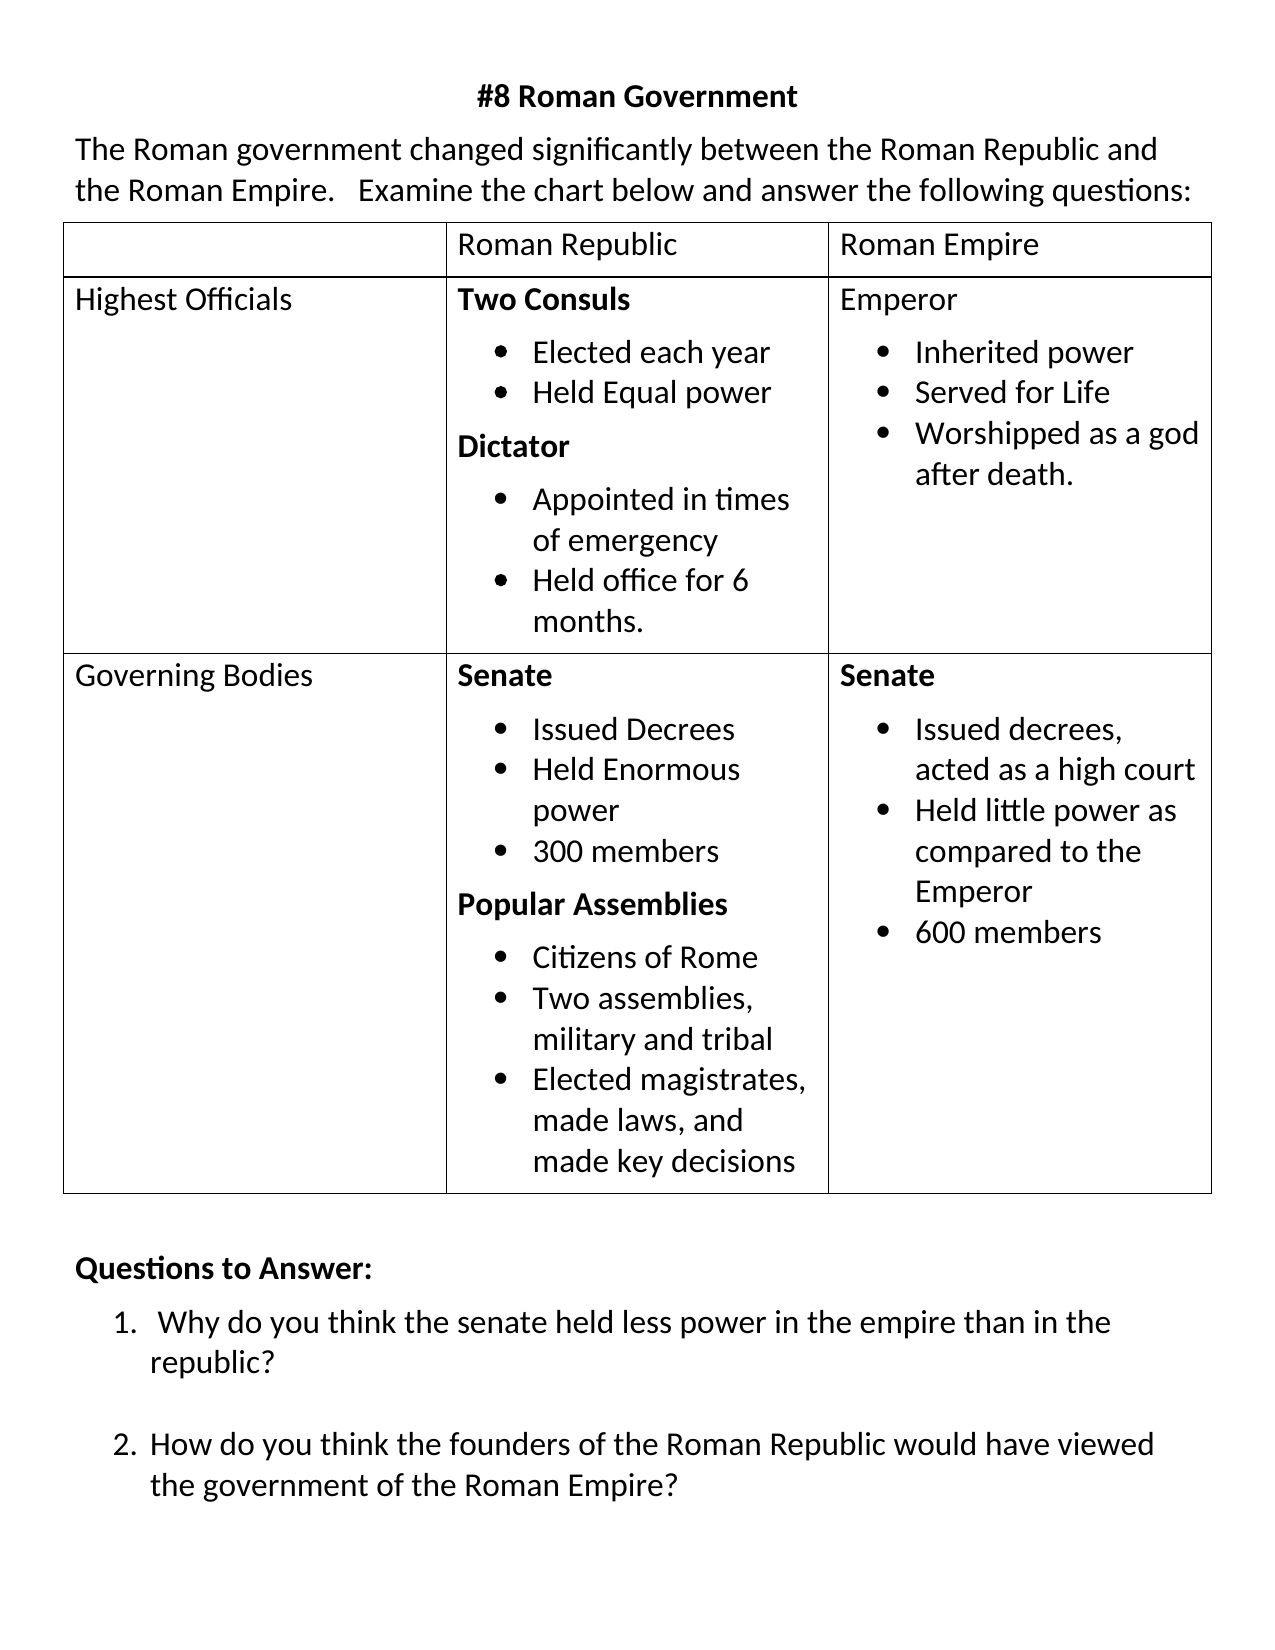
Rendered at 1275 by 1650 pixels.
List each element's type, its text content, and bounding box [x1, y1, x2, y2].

list Why do you think the senate held less power in the empire than in the republic? [112, 1301, 1200, 1382]
table_header Roman Empire [829, 223, 1211, 276]
table_cell Senate Issued Decrees Held Enormous power 300 members Popular Assemblies Citizens of Rome Two assemblies, military and tribal Elected magistrates, made laws, and made key decisions [447, 654, 828, 1193]
text The Roman government changed significantly between the Roman Republic and the Roman Empire. Examine the chart below and answer the following questions: [75, 128, 1200, 210]
table_cell Highest Officials [64, 278, 446, 653]
table_cell Emperor Inherited power Served for Life Worshipped as a god after death. [829, 278, 1211, 653]
text #8 Roman Government [75, 75, 1200, 116]
table_cell Two Consuls Elected each year Held Equal power Dictator Appointed in times of emergency Held office for 6 months. [447, 278, 828, 653]
list How do you think the founders of the Roman Republic would have viewed the government of the Roman Empire? [112, 1423, 1200, 1504]
table_cell Senate Issued decrees, acted as a high court Held little power as compared to the Emperor 600 members [829, 654, 1211, 1193]
table_header [64, 223, 446, 276]
table_cell Governing Bodies [64, 654, 446, 1193]
table_header Roman Republic [447, 223, 828, 276]
text Questions to Answer: [75, 1247, 1200, 1288]
